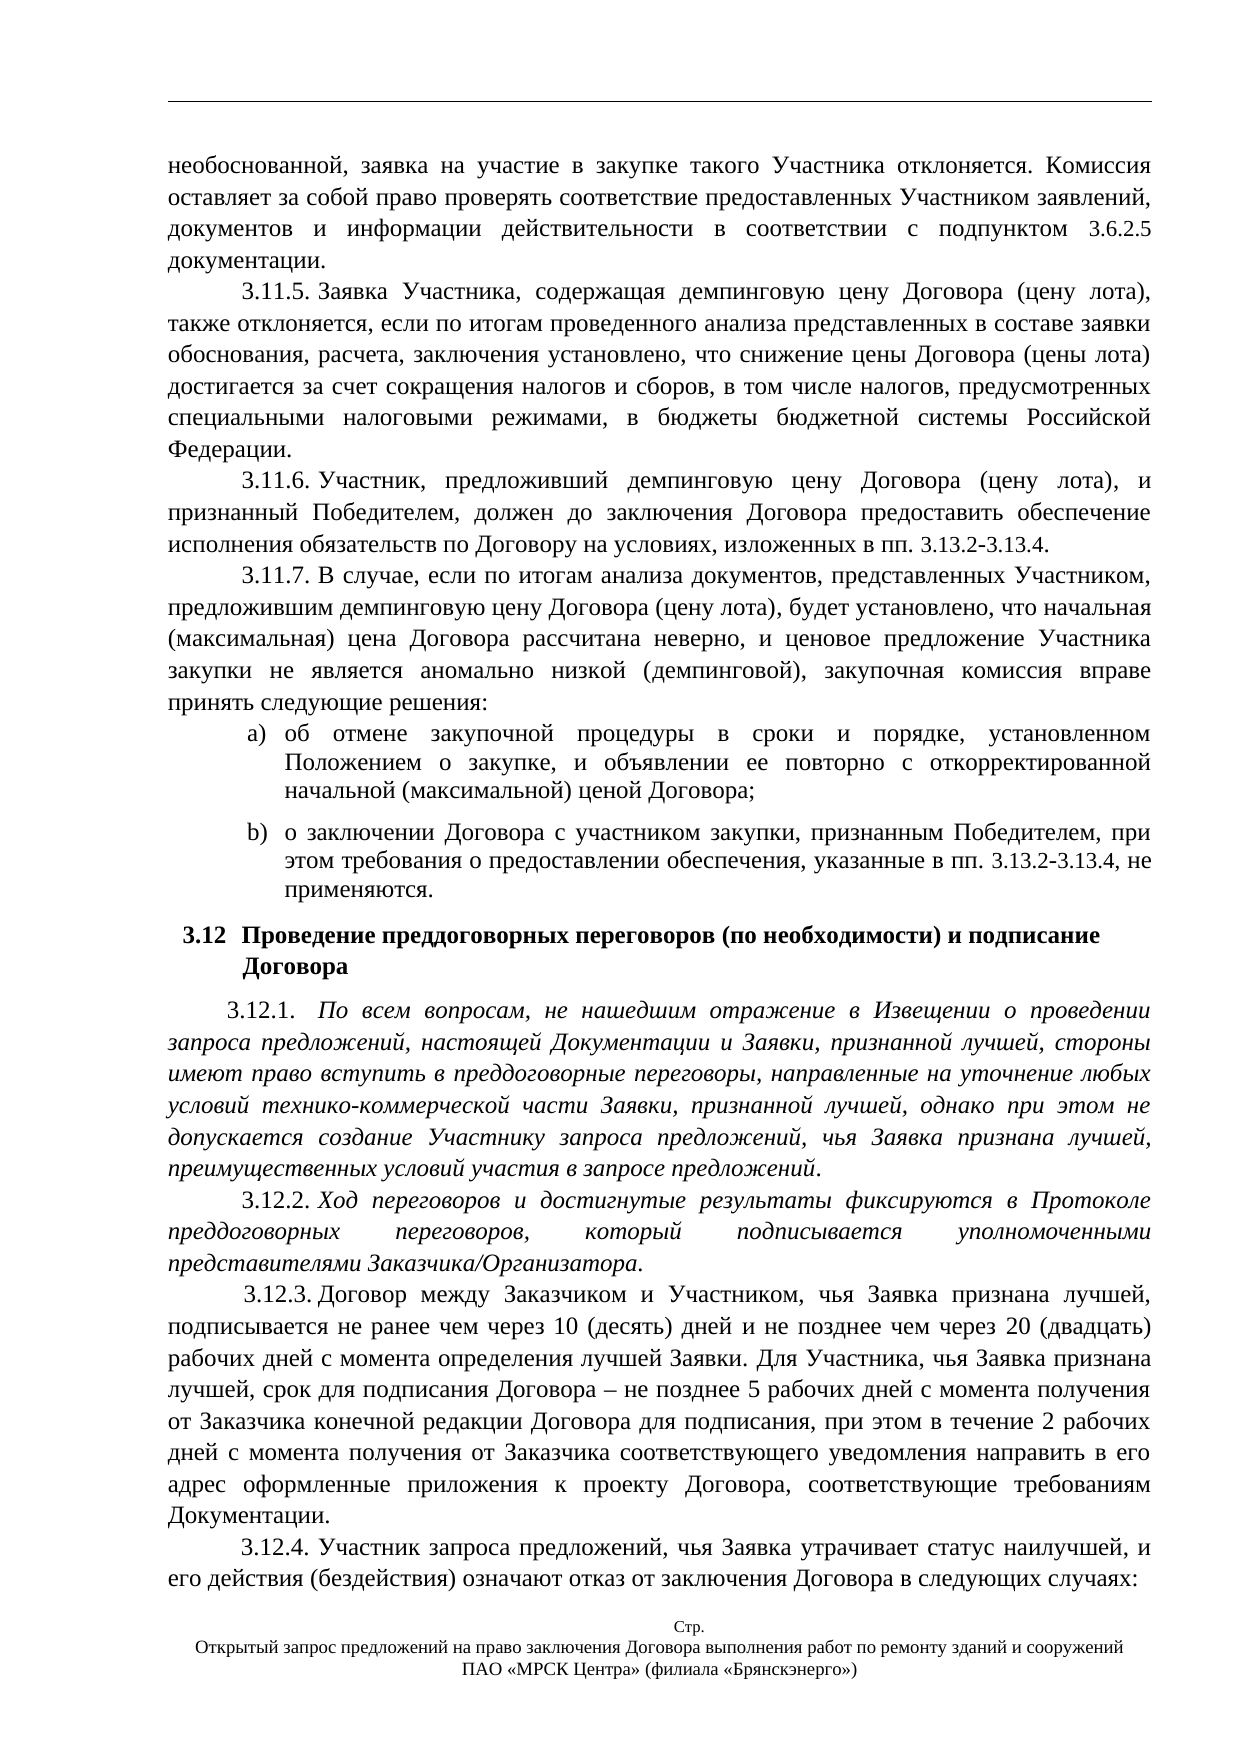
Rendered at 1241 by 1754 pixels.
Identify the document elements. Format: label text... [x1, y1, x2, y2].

list Ход переговоров и достигнутые результаты фиксируются в Протоколе преддоговорных переговоров, который подписывается уполномоченными представителями Заказчика/Организатора. [168, 1185, 1152, 1277]
list Участник, предложивший демпинговую цену Договора (цену лота), и признанный Победителем, должен до заключения Договора предоставить обеспечение исполнения обязательств по Договору на условиях, изложенных в пп. 3.13.2-3.13.4. [168, 466, 1152, 557]
list об отмене закупочной процедуры в сроки и порядке, установленном Положением о закупке, и объявлении ее повторно с откорректированной начальной (максимальной) ценой Договора; [247, 718, 1152, 804]
list Заявка Участника, содержащая демпинговую цену Договора (цену лота), также отклоняется, если по итогам проведенного анализа представленных в составе заявки обоснования, расчета, заключения установлено, что снижение цены Договора (цены лота) достигается за счет сокращения налогов и сборов, в том числе налогов, предусмотренных специальными налоговыми режимами, в бюджеты бюджетной системы Российской Федерации. [168, 276, 1152, 463]
list В случае, если по итогам анализа документов, представленных Участником, предложившим демпинговую цену Договора (цену лота), будет установлено, что начальная (максимальная) цена Договора рассчитана неверно, и ценовое предложение Участника закупки не является аномально низкой (демпинговой), закупочная комиссия вправе принять следующие решения: [168, 560, 1152, 715]
list о заключении Договора с участником закупки, признанным Победителем, при этом требования о предоставлении обеспечения, указанные в пп. 3.13.2-3.13.4, не применяются. [247, 817, 1152, 903]
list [168, 150, 1152, 273]
subtitle Проведение преддоговорных переговоров (по необходимости) и подписание Договора [182, 920, 1152, 980]
list По всем вопросам, не нашедшим отражение в Извещении о проведении запроса предложений, настоящей Документации и Заявки, признанной лучшей, стороны имеют право вступить в преддоговорные переговоры, направленные на уточнение любых условий технико-коммерческой части Заявки, признанной лучшей, однако при этом не допускается создание Участнику запроса предложений, чья Заявка признана лучшей, преимущественных условий участия в запросе предложений. [168, 995, 1152, 1182]
list Договор между Заказчиком и Участником, чья Заявка признана лучшей, подписывается не ранее чем через 10 (десять) дней и не позднее чем через 20 (двадцать) рабочих дней с момента определения лучшей Заявки. Для Участника, чья Заявка признана лучшей, срок для подписания Договора – не позднее 5 рабочих дней с момента получения от Заказчика конечной редакции Договора для подписания, при этом в течение 2 рабочих дней с момента получения от Заказчика соответствующего уведомления направить в его адрес оформленные приложения к проекту Договора, соответствующие требованиям Документации. [168, 1279, 1152, 1529]
list Участник запроса предложений, чья Заявка утрачивает статус наилучшей, и его действия (бездействия) означают отказ от заключения Договора в следующих случаях: [168, 1532, 1152, 1592]
